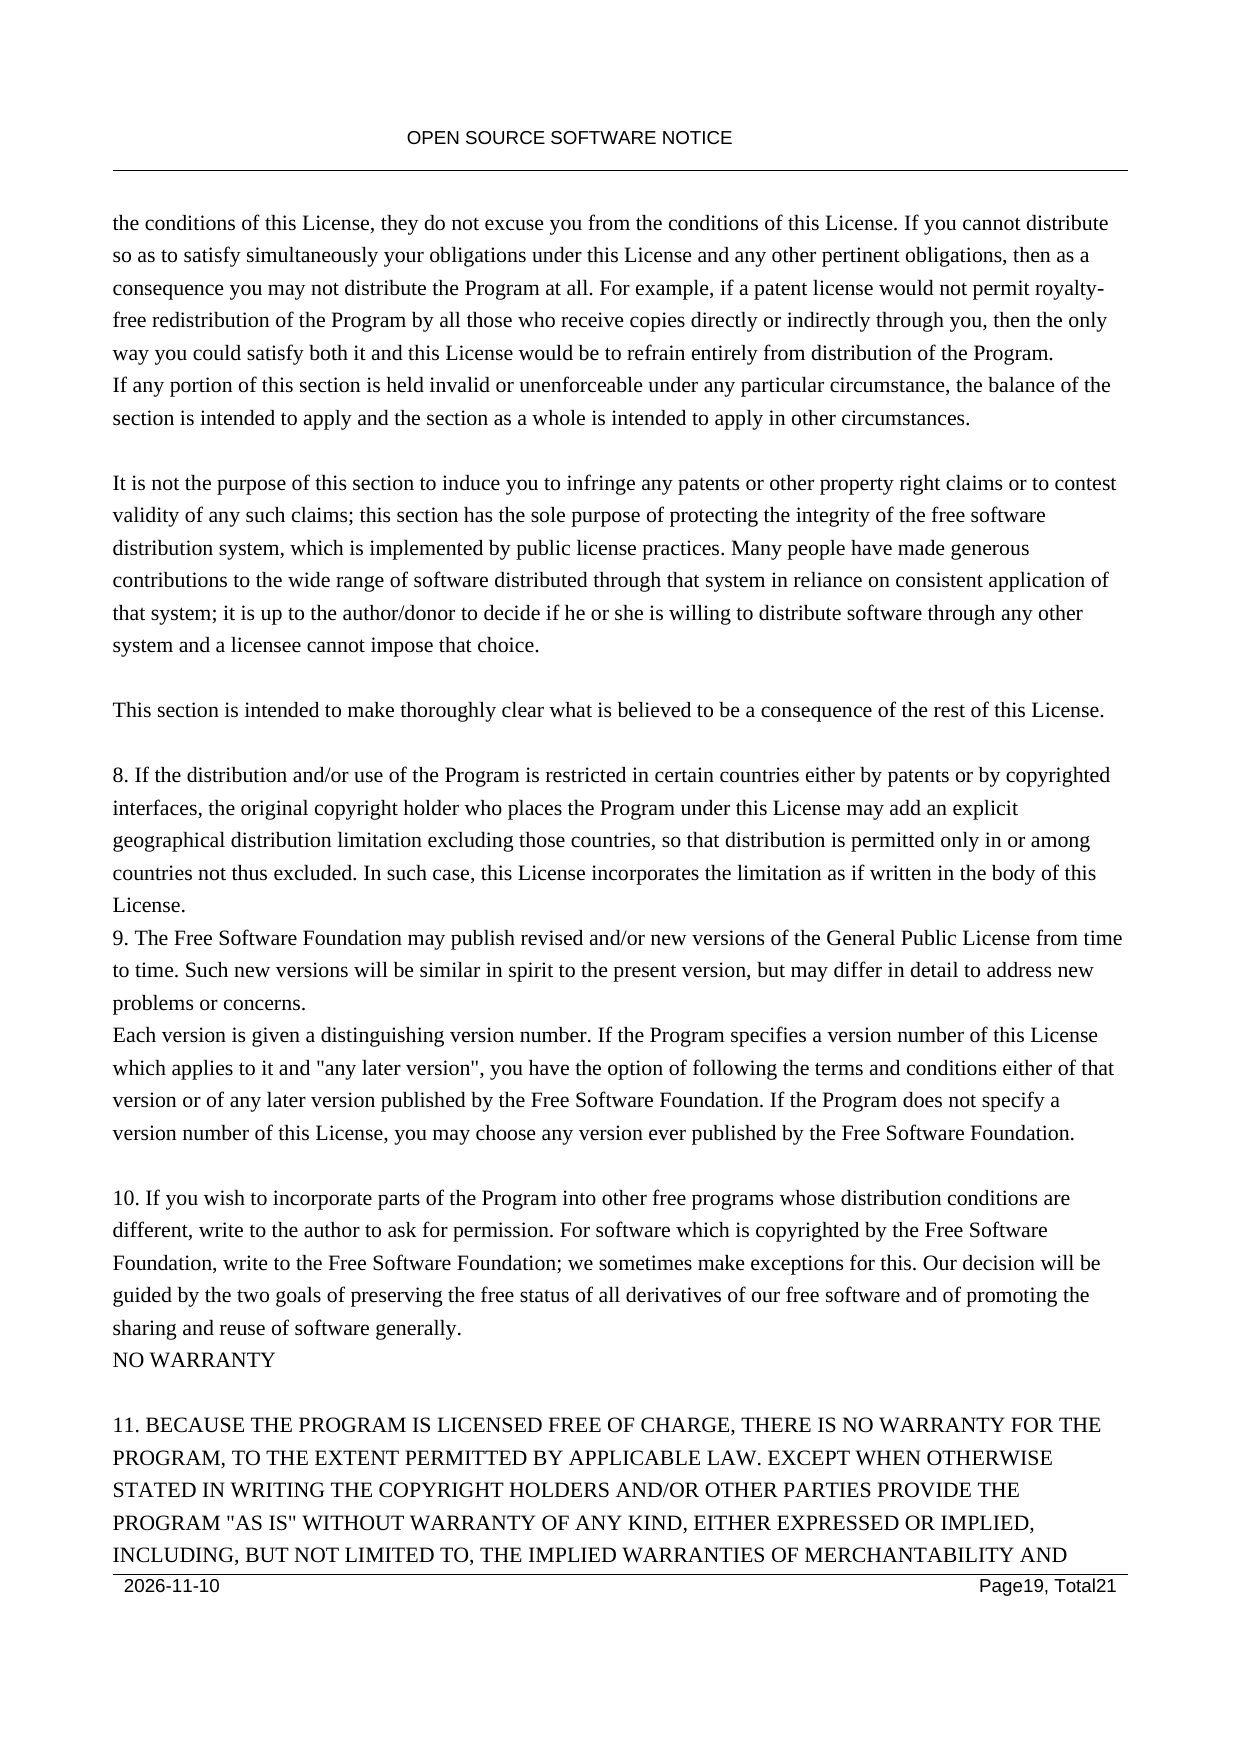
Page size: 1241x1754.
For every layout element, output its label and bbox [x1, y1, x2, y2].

text [112, 206, 1128, 1571]
